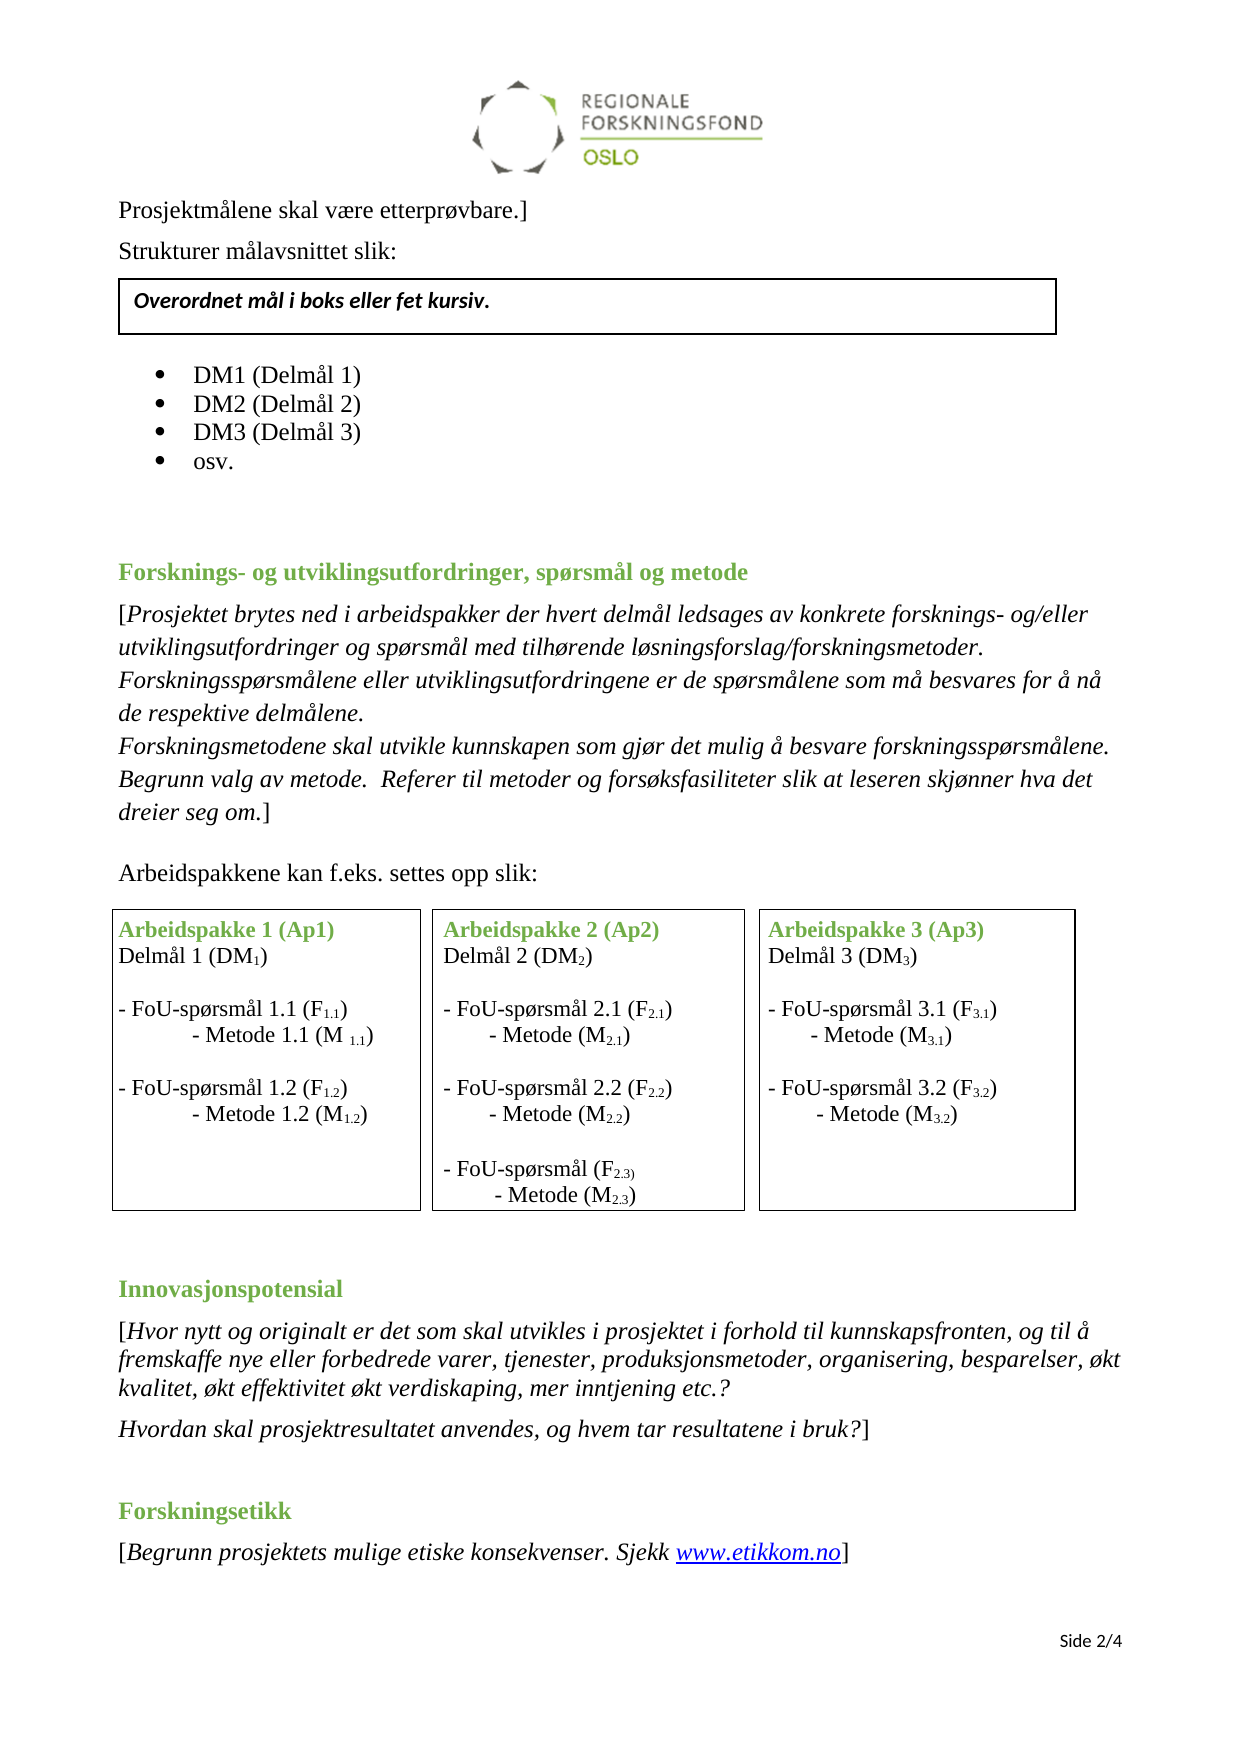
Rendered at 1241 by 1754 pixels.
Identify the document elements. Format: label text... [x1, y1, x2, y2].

text Strukturer målavsnittet slik: [118, 236, 1122, 265]
list osv. [156, 446, 1122, 475]
text - FoU-spørsmål 1.1 (F1.1) - FoU-spørsmål 2.1 (F2.1) - FoU-spørsmål 3.1 (F3.1) [118, 995, 1122, 1021]
text - Metode (M2.3) [118, 1181, 1122, 1208]
text Delmål 1 (DM1) Delmål 2 (DM2) Delmål 3 (DM3) [118, 942, 1122, 969]
text [Begrunn prosjektets mulige etiske konsekvenser. Sjekk www.etikkom.no] [118, 1537, 1122, 1566]
text Innovasjonspotensial [118, 1274, 1122, 1303]
text Arbeidspakke 1 (Ap1) Arbeidspakke 2 (Ap2) Arbeidspakke 3 (Ap3) [118, 916, 1122, 942]
text Forskningsmetodene skal utvikle kunnskapen som gjør det mulig å besvare forskningsspørsmålene. [118, 731, 1122, 759]
list DM2 (Delmål 2) [156, 389, 1122, 417]
text Hvordan skal prosjektresultatet anvendes, og hvem tar resultatene i bruk?] [118, 1414, 1122, 1443]
text Forskningsspørsmålene eller utviklingsutfordringene er de spørsmålene som må besvares for å nå de respektive delmålene. [118, 665, 1122, 726]
text [Prosjektet brytes ned i arbeidspakker der hvert delmål ledsages av konkrete forsknings- og/eller utviklingsutfordringer og spørsmål med tilhørende løsningsforslag/forskningsmetoder. [118, 599, 1122, 660]
text Forskningsetikk [118, 1496, 1122, 1525]
text Forsknings- og utviklingsutfordringer, spørsmål og metode [118, 557, 1122, 586]
text Prosjektmålene skal være etterprøvbare.] [118, 195, 1122, 224]
text Arbeidspakkene kan f.eks. settes opp slik: [118, 858, 1122, 887]
text - Metode 1.1 (M 1.1) - Metode (M2.1) - Metode (M3.1) [192, 1021, 1122, 1048]
list DM3 (Delmål 3) [156, 417, 1122, 446]
text [Hvor nytt og originalt er det som skal utvikles i prosjektet i forhold til kunnskapsfronten, og til å fremskaffe nye eller forbedrede varer, tjenester, produksjonsmetoder, organisering, besparelser, økt kvalitet, økt effektivitet økt verdiskaping, mer inntjening etc.? [118, 1316, 1122, 1402]
text Begrunn valg av metode. Referer til metoder og forsøksfasiliteter slik at leseren skjønner hva det dreier seg om.] [118, 764, 1122, 826]
text - FoU-spørsmål (F2.3) [118, 1155, 1122, 1181]
text - FoU-spørsmål 1.2 (F1.2) - FoU-spørsmål 2.2 (F2.2) - FoU-spørsmål 3.2 (F3.2) [118, 1074, 1122, 1101]
text - Metode 1.2 (M1.2) - Metode (M2.2) - Metode (M3.2) [192, 1101, 1122, 1127]
list DM1 (Delmål 1) [156, 360, 1122, 389]
picture [460, 73, 780, 195]
